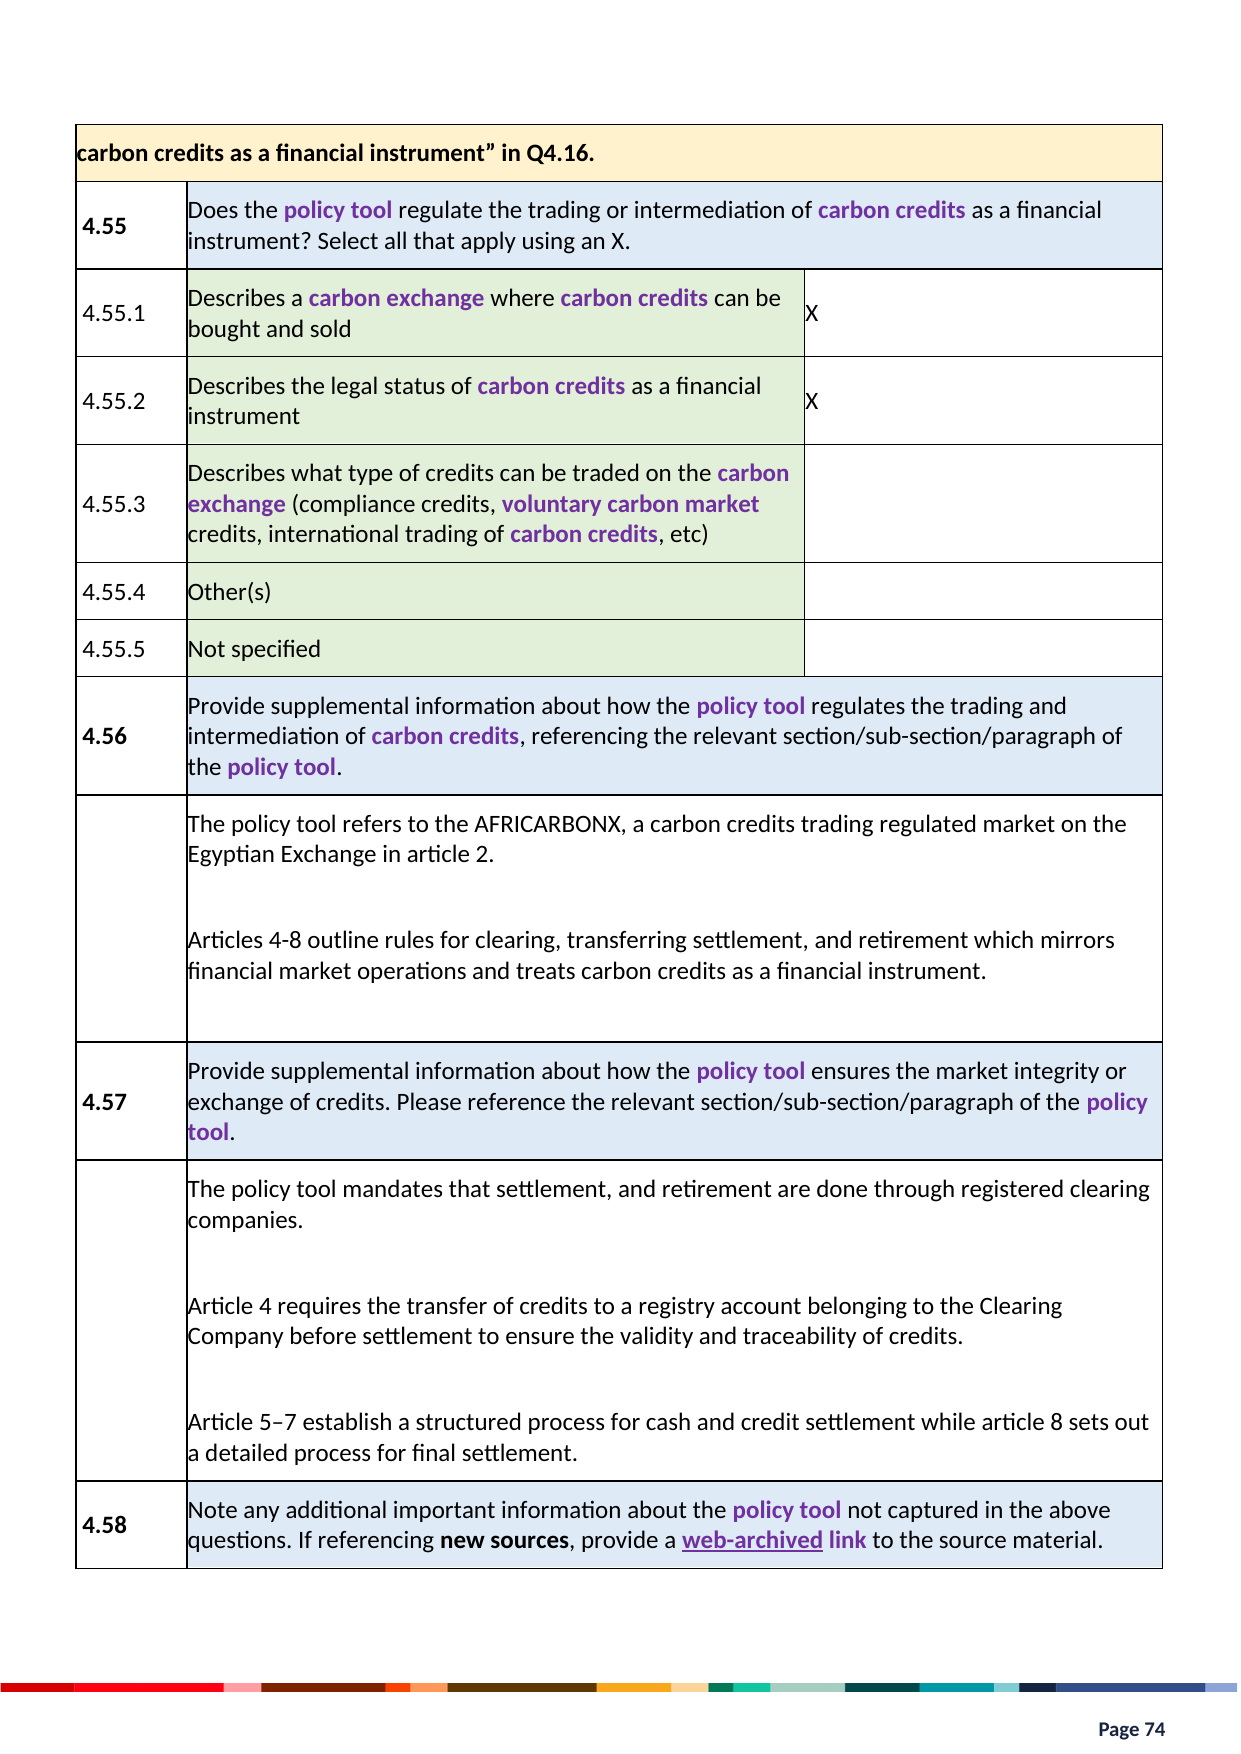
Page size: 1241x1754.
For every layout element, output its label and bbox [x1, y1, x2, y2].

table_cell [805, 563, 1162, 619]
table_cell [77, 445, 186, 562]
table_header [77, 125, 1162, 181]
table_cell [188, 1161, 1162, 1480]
picture [0, 1683, 1236, 1692]
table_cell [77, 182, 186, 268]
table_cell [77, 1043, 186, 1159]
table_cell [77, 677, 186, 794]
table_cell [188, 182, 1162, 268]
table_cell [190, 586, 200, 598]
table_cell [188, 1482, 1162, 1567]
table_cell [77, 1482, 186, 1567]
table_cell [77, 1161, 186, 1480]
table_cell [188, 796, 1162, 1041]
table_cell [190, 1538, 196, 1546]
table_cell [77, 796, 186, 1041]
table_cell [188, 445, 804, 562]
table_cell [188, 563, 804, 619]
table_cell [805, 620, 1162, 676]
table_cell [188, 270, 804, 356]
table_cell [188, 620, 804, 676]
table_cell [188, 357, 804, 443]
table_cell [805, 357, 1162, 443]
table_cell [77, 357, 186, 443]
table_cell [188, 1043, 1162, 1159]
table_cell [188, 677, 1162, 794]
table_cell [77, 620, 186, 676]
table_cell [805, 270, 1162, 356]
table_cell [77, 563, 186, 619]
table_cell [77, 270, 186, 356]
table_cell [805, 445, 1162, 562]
